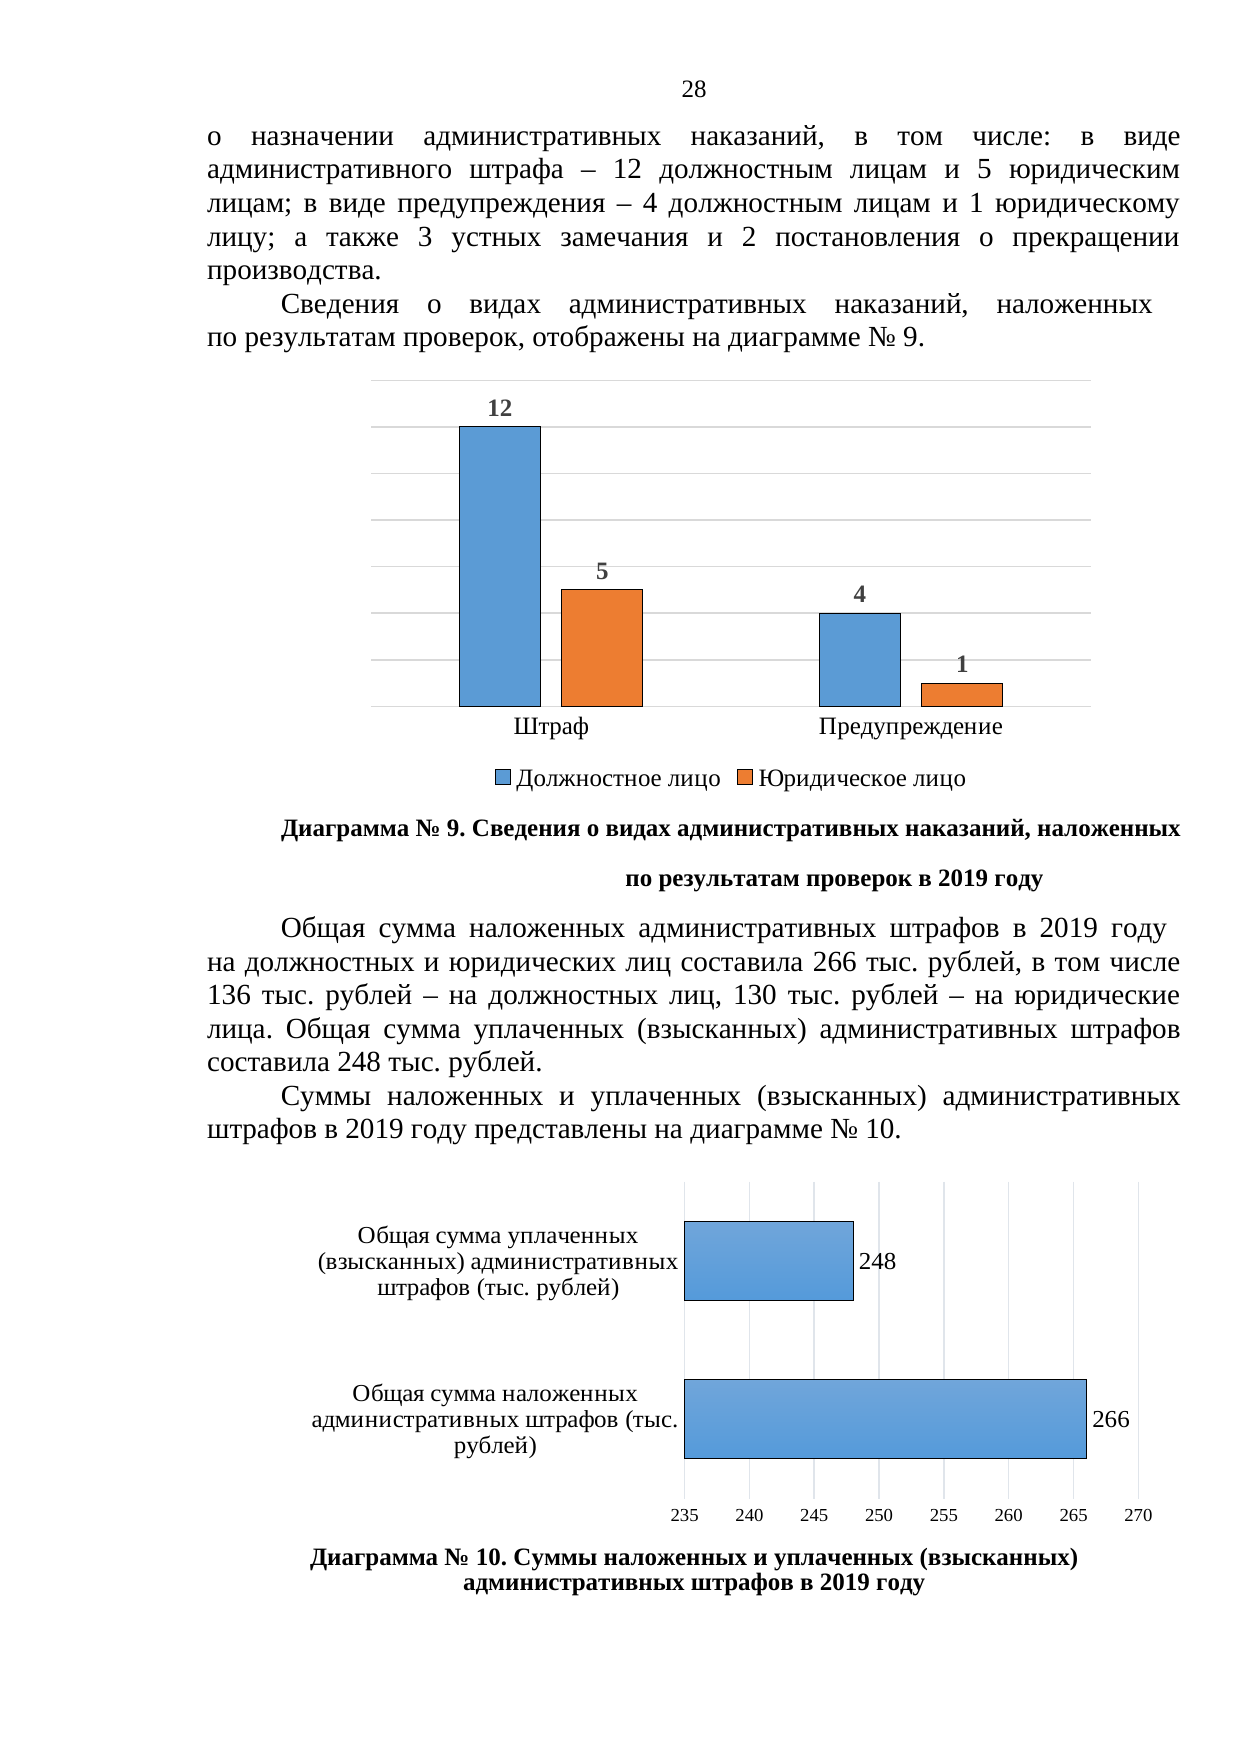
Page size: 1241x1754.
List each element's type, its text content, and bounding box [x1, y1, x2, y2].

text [207, 118, 1181, 286]
text Диаграмма № 10. Суммы наложенных и уплаченных (взысканных) административных штрафов в 2019 году [207, 1545, 1181, 1595]
text Суммы наложенных и уплаченных (взысканных) административных штрафов в 2019 году представлены на диаграмме № 10. [207, 1078, 1181, 1145]
text Диаграмма № 9. Сведения о видах административных наказаний, наложенных по результатам проверок в 2019 году [281, 816, 1181, 891]
text Сведения о видах административных наказаний, наложенных по результатам проверок, отображены на диаграмме № 9. [207, 286, 1181, 353]
text Общая сумма наложенных административных штрафов в 2019 году на должностных и юридических лиц составила 266 тыс. рублей, в том числе 136 тыс. рублей – на должностных лиц, 130 тыс. рублей – на юридические лица. Общая сумма уплаченных (взысканных) административных штрафов составила 248 тыс. рублей. [207, 910, 1181, 1078]
